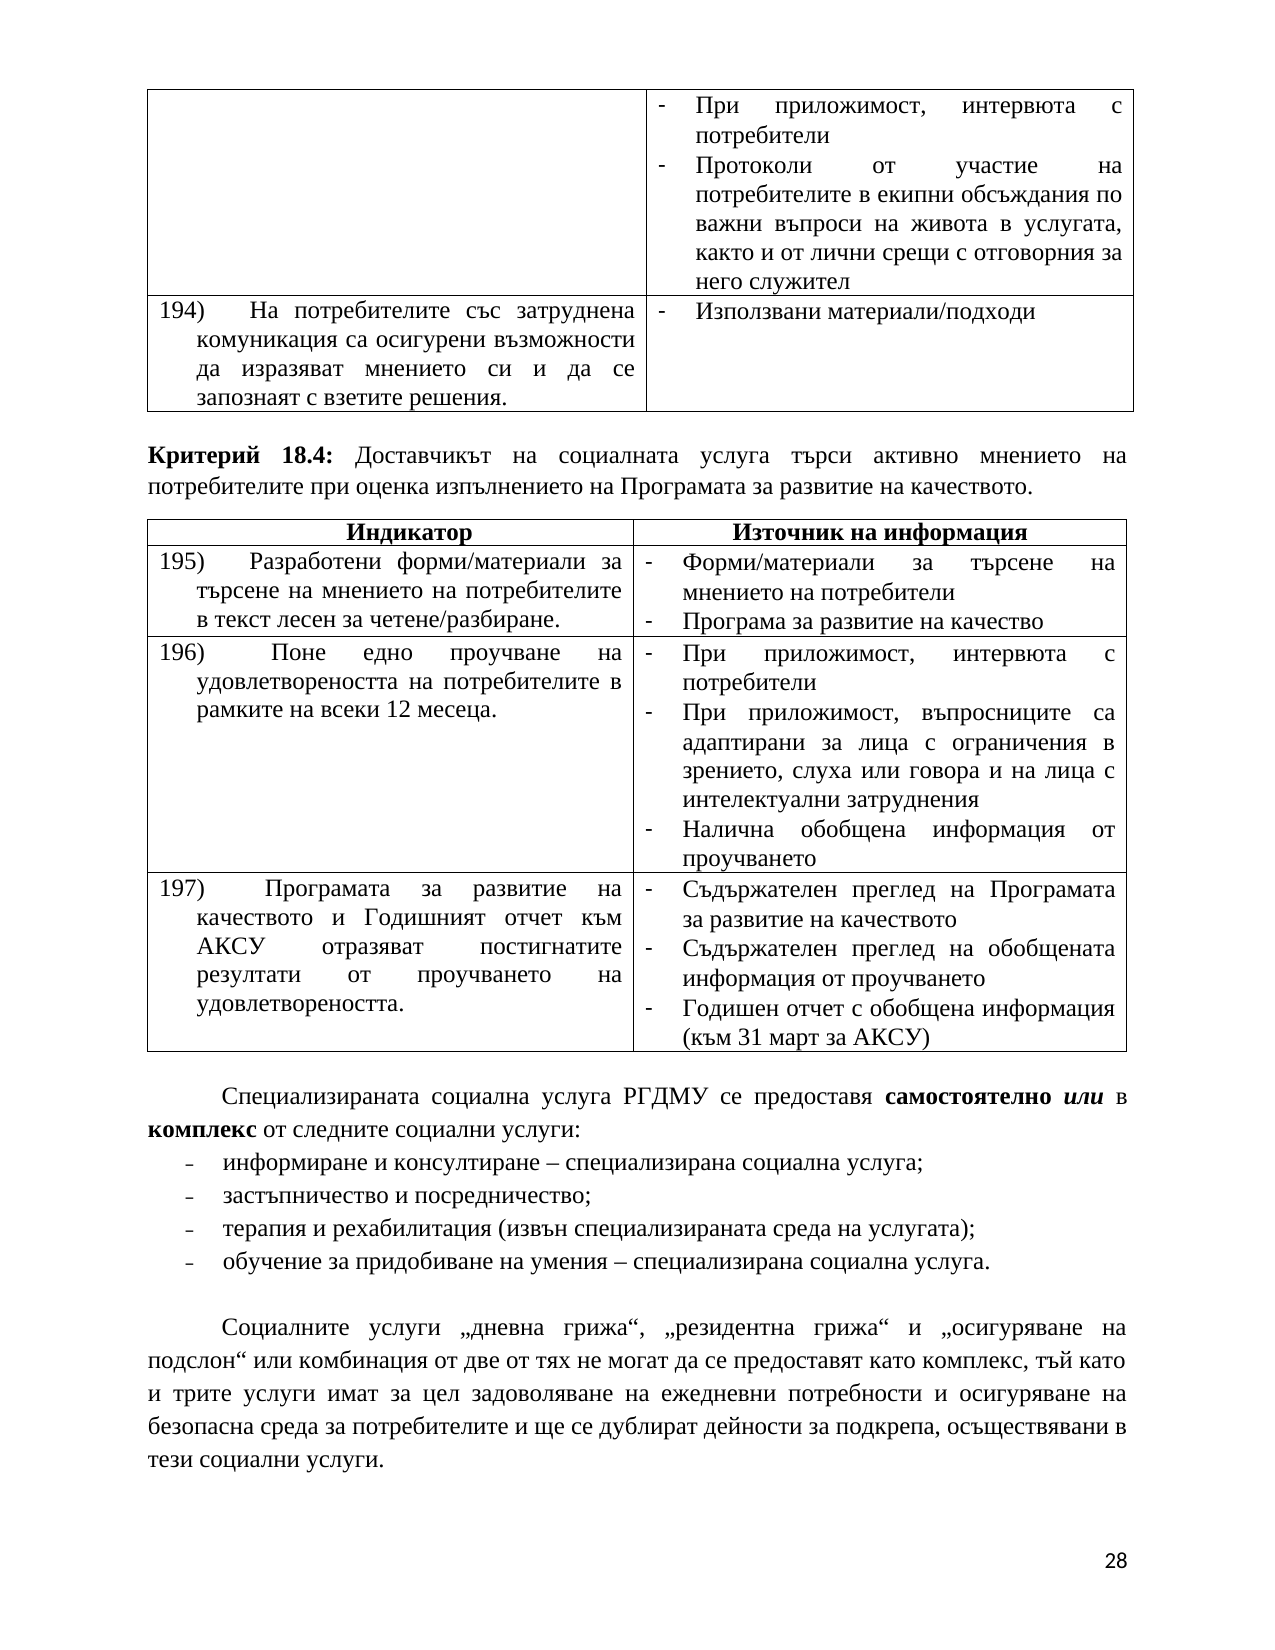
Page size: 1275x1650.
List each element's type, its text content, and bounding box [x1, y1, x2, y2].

list терапия и рехабилитация (извън специализираната среда на услугата); [185, 1213, 1127, 1242]
table_cell Съдържателен преглед на Програмата за развитие на качеството Съдържателен преглед на обобщената информация от проучването Годишен отчет с обобщена информация (към 31 март за АКСУ) [634, 873, 1126, 1051]
table_cell Разработени форми/материали за търсене на мнението на потребителите в текст лесен за четене/разбиране. [148, 546, 633, 636]
table_header Индикатор [148, 520, 633, 545]
table_cell На потребителите със затруднена комуникация са осигурени възможности да изразяват мнението си и да се запознаят с взетите решения. [148, 296, 646, 411]
list застъпничество и посредничество; [185, 1180, 1127, 1209]
table_cell При приложимост, интервюта с потребители При приложимост, въпросниците са адаптирани за лица с ограничения в зрението, слуха или говора и на лица с интелектуални затруднения Налична обобщена информация от проучването [634, 637, 1126, 872]
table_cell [647, 90, 1133, 294]
table_cell Програмата за развитие на качеството и Годишният отчет към АКСУ отразяват постигнатите резултати от проучването на удовлетвореността. [148, 873, 633, 1051]
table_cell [148, 90, 646, 294]
list обучение за придобиване на умения – специализирана социална услуга. [185, 1246, 1127, 1275]
text Социалните услуги „дневна грижа“, „резидентна грижа“ и „осигуряване на подслон“ или комбинация от две от тях не могат да се предоставят като комплекс, тъй като и трите услуги имат за цел задоволяване на ежедневни потребности и осигуряване на безопасна среда за потребителите и ще се дублират дейности за подкрепа, осъществявани в тези социални услуги. [148, 1312, 1127, 1473]
text Специализираната социална услуга РГДМУ се предоставя самостоятелно или в комплекс от следните социални услуги: [148, 1081, 1127, 1143]
table_cell Форми/материали за търсене на мнението на потребители Програма за развитие на качество [634, 546, 1126, 636]
table_header Източник на информация [634, 520, 1126, 545]
table_cell Използвани материали/подходи [647, 296, 1133, 411]
text Критерий 18.4: Доставчикът на социалната услуга търси активно мнението на потребителите при оценка изпълнението на Програмата за развитие на качеството. [148, 440, 1127, 500]
table_cell Поне едно проучване на удовлетвореността на потребителите в рамките на всеки 12 месеца. [148, 637, 633, 872]
list информиране и консултиране – специализирана социална услуга; [185, 1147, 1127, 1176]
